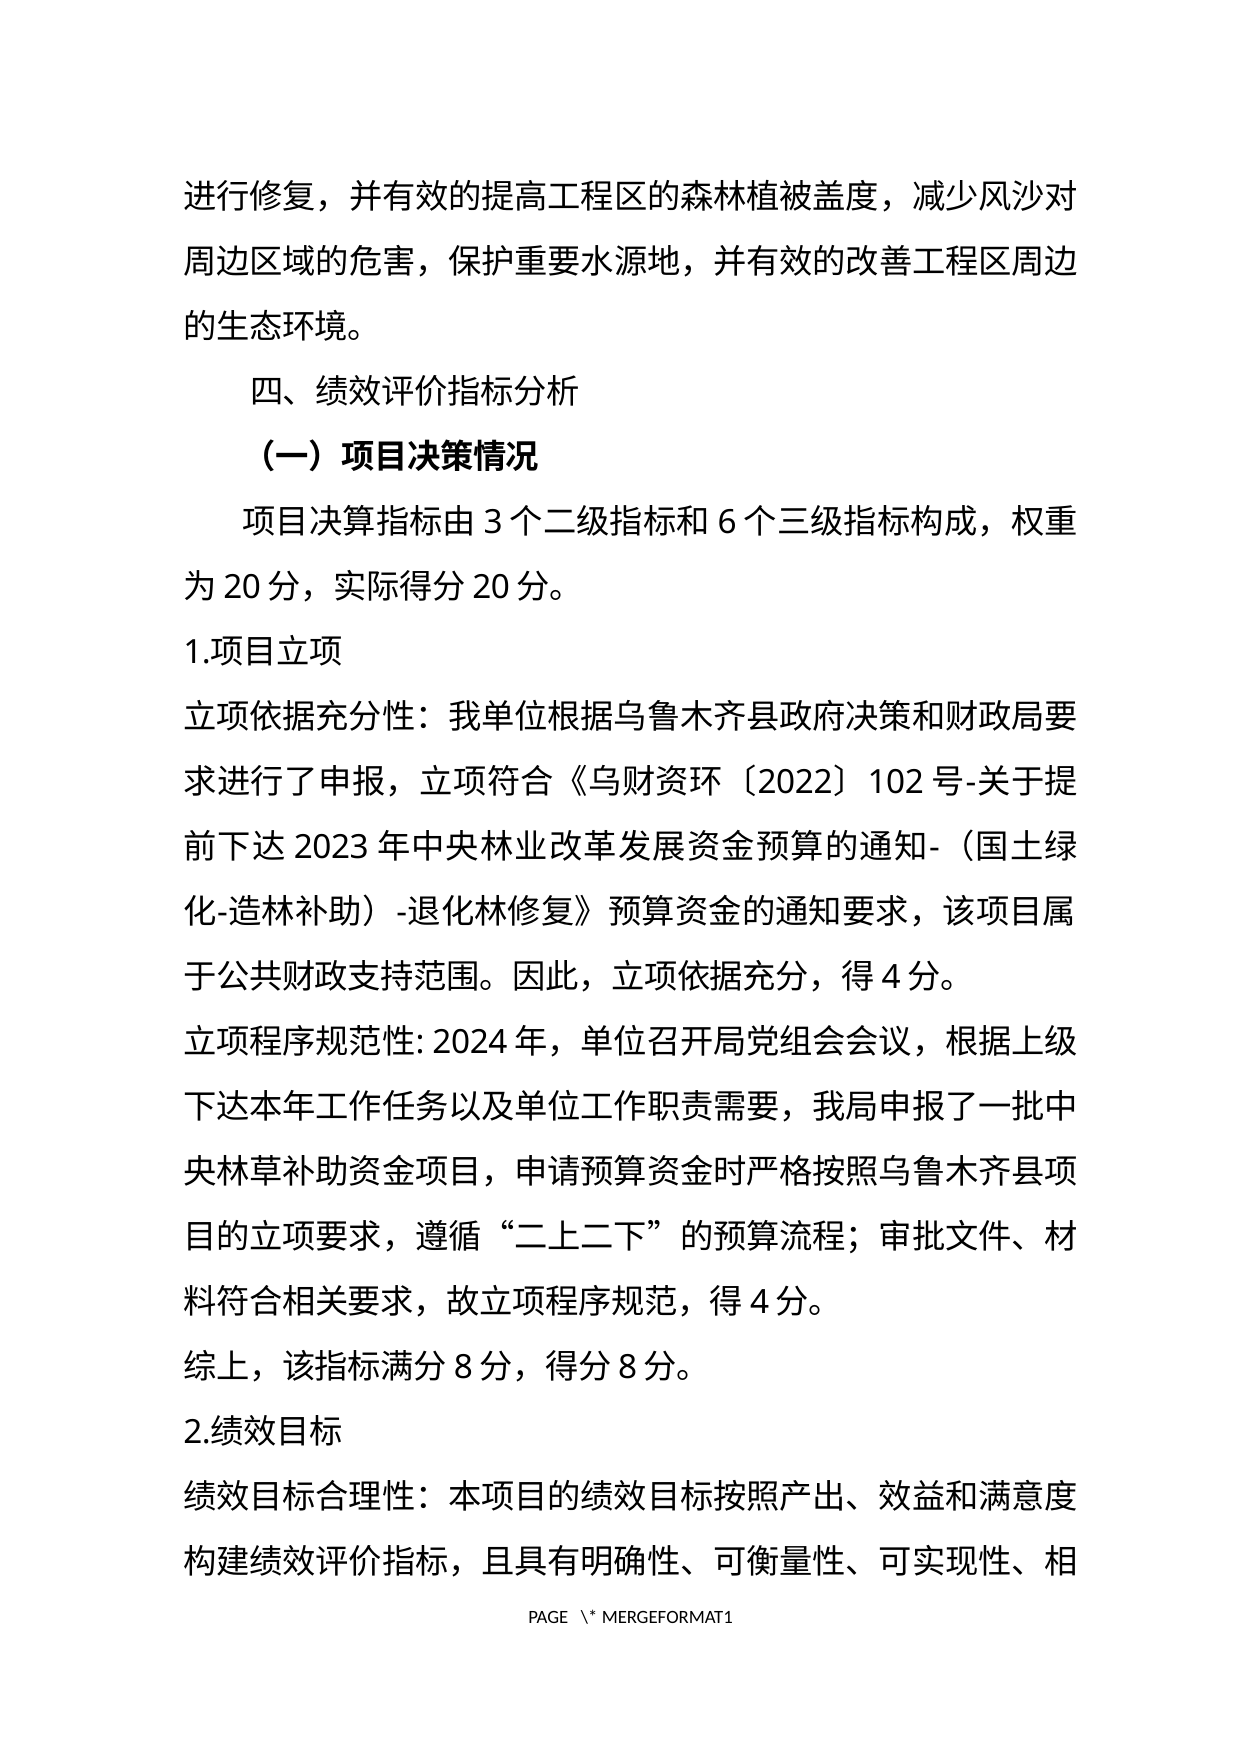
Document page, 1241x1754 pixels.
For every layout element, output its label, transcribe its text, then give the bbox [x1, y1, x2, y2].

text （一）项目决策情况 [183, 422, 1078, 487]
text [183, 487, 1078, 1592]
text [183, 162, 1078, 357]
text 四、绩效评价指标分析 [183, 357, 1078, 422]
